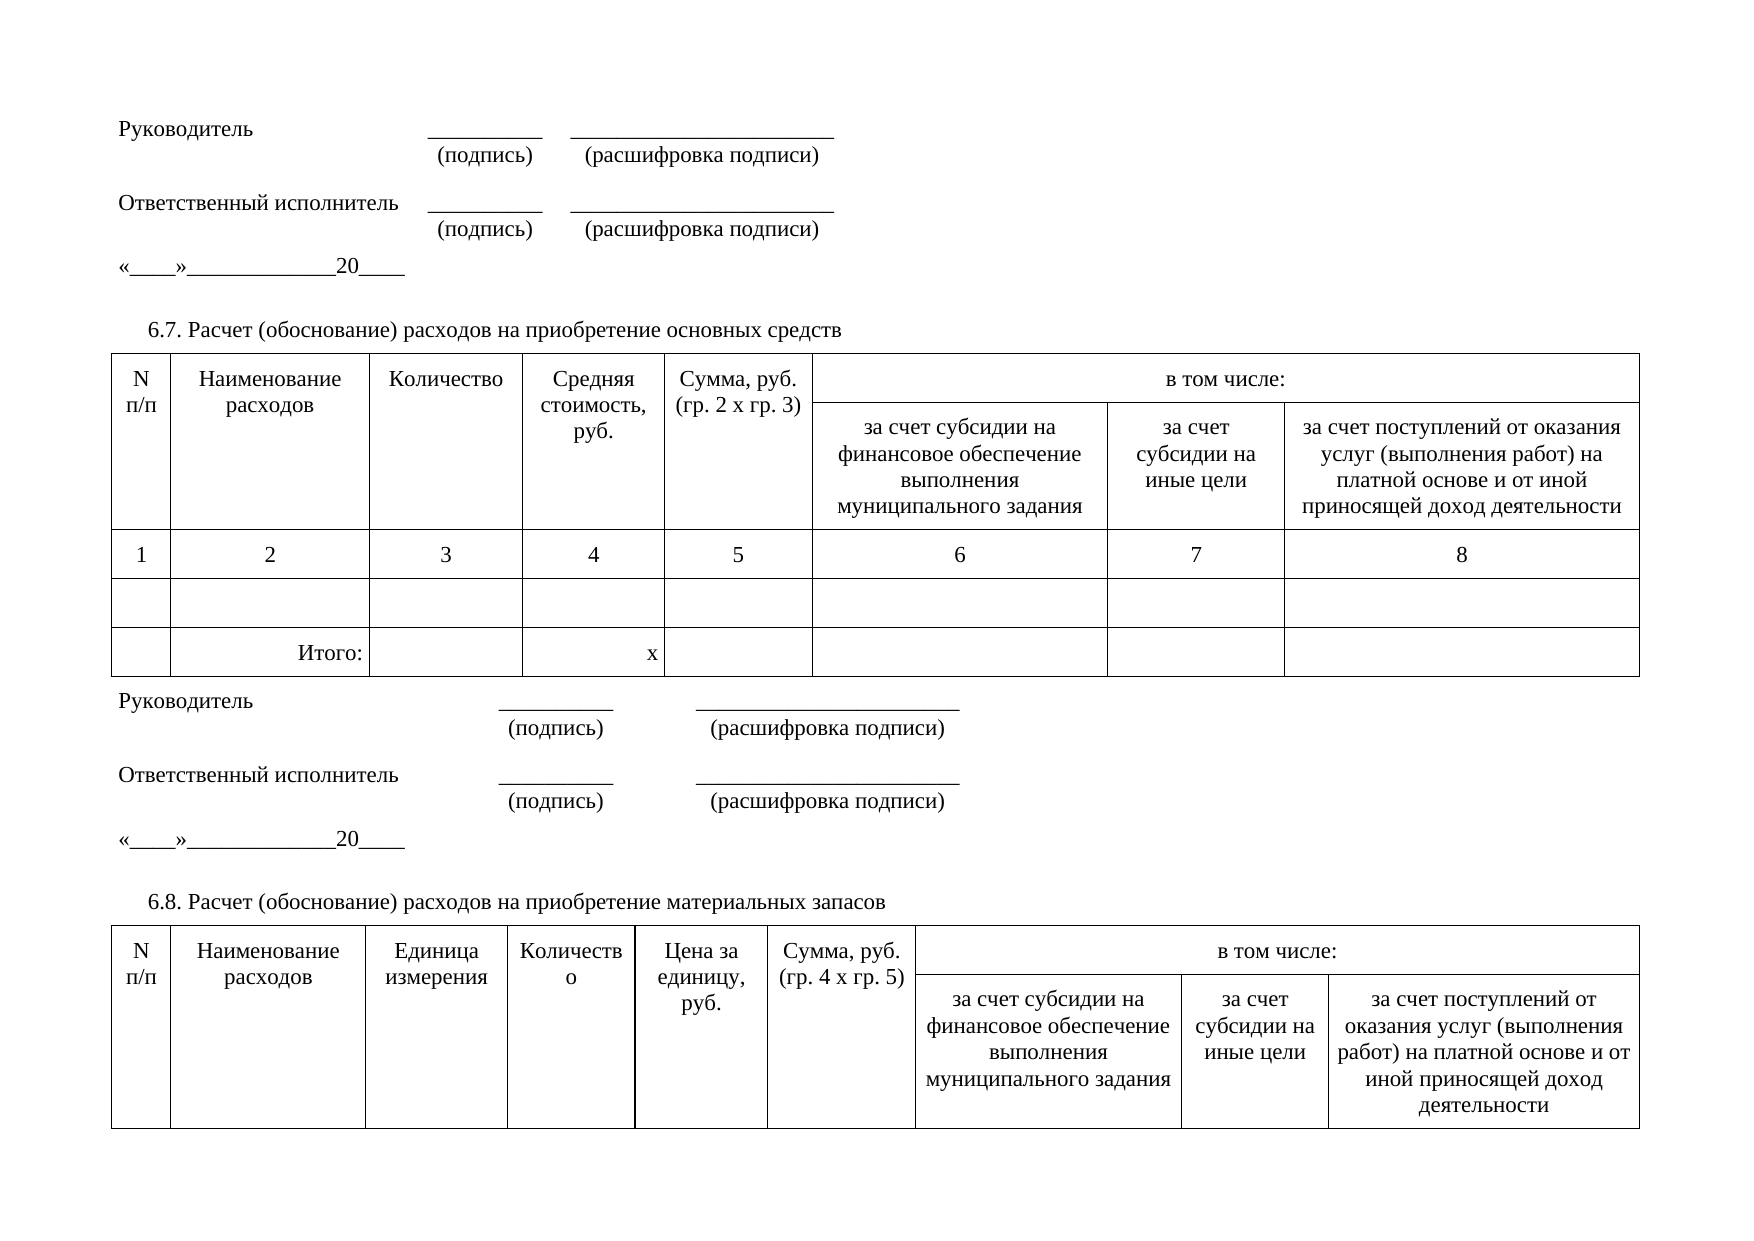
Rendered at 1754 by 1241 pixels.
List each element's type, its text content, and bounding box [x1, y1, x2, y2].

table_cell _______________________ (расшифровка подписи) [556, 179, 848, 252]
table_cell Итого: [171, 628, 369, 676]
table_cell Сумма, руб. (гр. 2 x гр. 3) [665, 354, 812, 529]
table_cell Цена за единицу, руб. [636, 926, 767, 1128]
table_cell [665, 579, 812, 627]
table_cell за счет субсидии на иные цели [1182, 975, 1328, 1128]
table_cell 8 [1285, 530, 1639, 578]
table_cell [1108, 628, 1284, 676]
table_cell 7 [1108, 530, 1284, 578]
table_cell [523, 579, 664, 627]
table_cell __________ (подпись) [423, 751, 689, 824]
table_cell Наименование расходов [171, 926, 365, 1128]
table_cell за счет поступлений от оказания услуг (выполнения работ) на платной основе и от иной приносящей доход деятельности [1329, 975, 1639, 1128]
table_cell Единица измерения [366, 926, 507, 1128]
table_cell Средняя стоимость, руб. [523, 354, 664, 529]
table_cell 4 [523, 530, 664, 578]
table_cell Количество [370, 354, 522, 529]
table_cell Ответственный исполнитель [112, 751, 423, 824]
table_cell Ответственный исполнитель [112, 179, 414, 252]
table_cell Количество [508, 926, 634, 1128]
text «____»_____________20____ [118, 824, 1636, 851]
table_cell __________ (подпись) [423, 677, 689, 751]
table_cell [813, 579, 1107, 627]
table_cell __________ (подпись) [414, 179, 556, 252]
table_cell [1108, 579, 1284, 627]
table_header 6.8. Расчет (обоснование) расходов на приобретение материальных запасов [112, 878, 1056, 925]
table_cell 3 [370, 530, 522, 578]
table_cell x [523, 628, 664, 676]
table_cell 1 [112, 530, 170, 578]
table_cell 5 [665, 530, 812, 578]
table_cell [171, 579, 369, 627]
table_cell за счет субсидии на финансовое обеспечение выполнения муниципального задания [813, 403, 1107, 529]
table_cell _______________________ (расшифровка подписи) [556, 104, 848, 178]
text «____»_____________20____ [118, 252, 1636, 279]
table_cell за счет субсидии на иные цели [1108, 403, 1284, 529]
table_cell Руководитель [112, 677, 423, 751]
table_cell Сумма, руб. (гр. 4 x гр. 5) [768, 926, 915, 1128]
table_cell в том числе: [916, 926, 1639, 974]
table_cell за счет поступлений от оказания услуг (выполнения работ) на платной основе и от иной приносящей доход деятельности [1285, 403, 1639, 529]
table_cell [370, 579, 522, 627]
table_cell Наименование расходов [171, 354, 369, 529]
table_cell 6 [813, 530, 1107, 578]
table_cell [1285, 628, 1639, 676]
table_cell [370, 628, 522, 676]
table_cell [112, 579, 170, 627]
table_cell [1285, 579, 1639, 627]
table_cell Руководитель [112, 104, 414, 178]
table_cell N п/п [112, 926, 170, 1128]
table_cell _______________________ (расшифровка подписи) [689, 751, 966, 824]
table_cell N п/п [112, 354, 170, 529]
table_cell в том числе: [813, 354, 1639, 402]
table_header 6.7. Расчет (обоснование) расходов на приобретение основных средств [112, 305, 1056, 353]
table_cell 2 [171, 530, 369, 578]
table_cell _______________________ (расшифровка подписи) [689, 677, 966, 751]
table_cell [665, 628, 812, 676]
table_cell за счет субсидии на финансовое обеспечение выполнения муниципального задания [916, 975, 1181, 1128]
table_cell __________ (подпись) [414, 104, 556, 178]
table_cell [813, 628, 1107, 676]
table_cell [112, 628, 170, 676]
